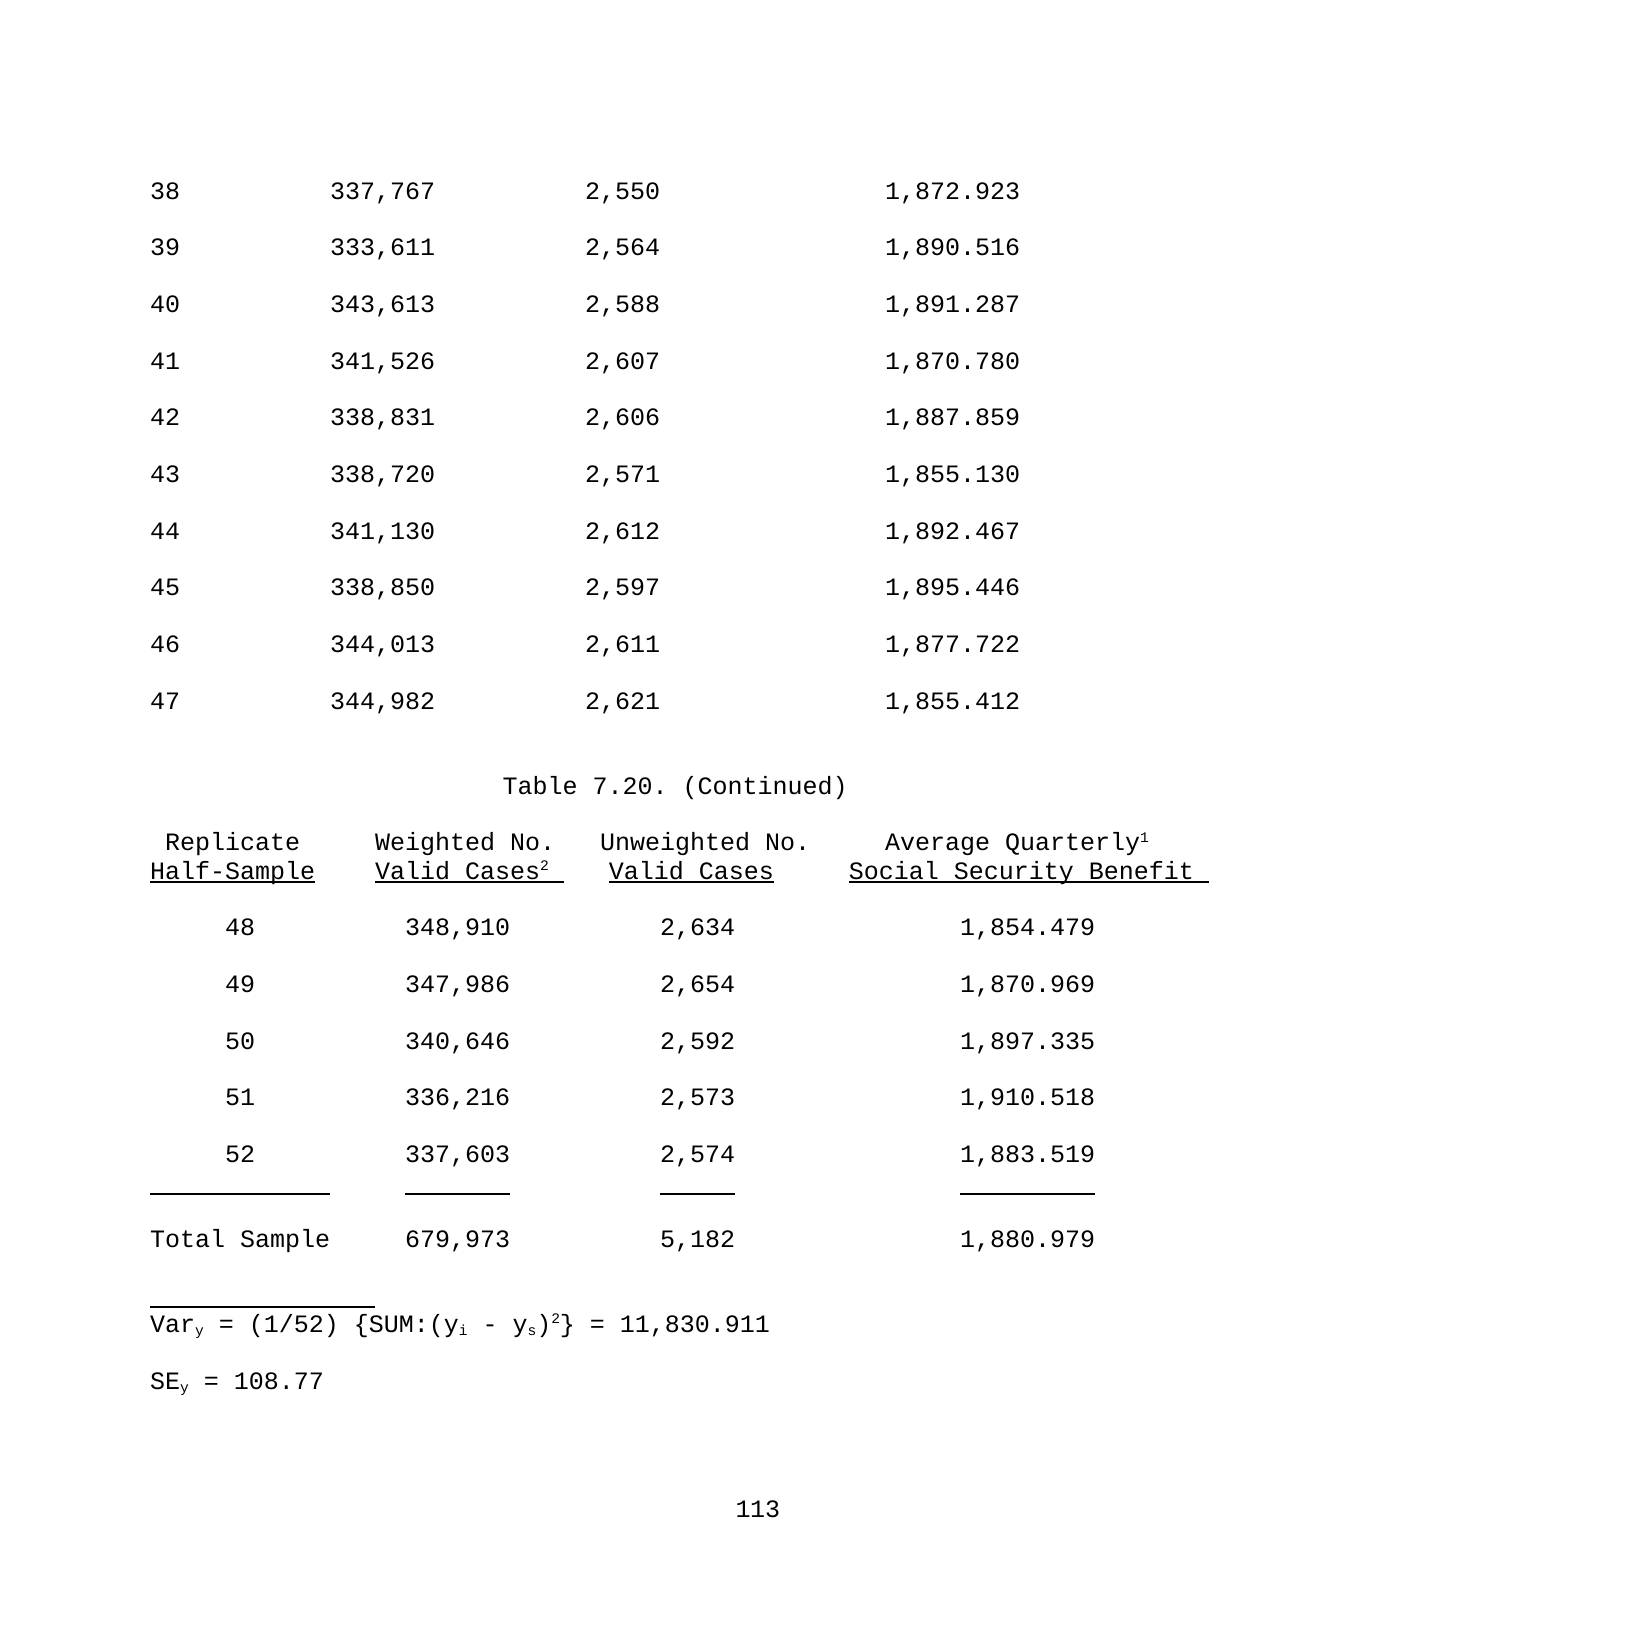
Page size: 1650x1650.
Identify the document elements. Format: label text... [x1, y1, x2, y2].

text 50 340,646 2,592 1,897.335 [150, 1028, 1575, 1057]
text 38 337,767 2,550 1,872.923 [150, 178, 1575, 207]
text Half-Sample Valid Cases2 Valid Cases Social Security Benefit [150, 858, 1575, 887]
text 42 338,831 2,606 1,887.859 [150, 405, 1575, 433]
text Replicate Weighted No. Unweighted No. Average Quarterly1 [150, 830, 1575, 858]
text 46 344,013 2,611 1,877.722 [150, 632, 1575, 660]
text 41 341,526 2,607 1,870.780 [150, 348, 1575, 377]
text 39 333,611 2,564 1,890.516 [150, 235, 1575, 263]
text 52 337,603 2,574 1,883.519 [150, 1142, 1575, 1170]
text 40 343,613 2,588 1,891.287 [150, 292, 1575, 320]
text 48 348,910 2,634 1,854.479 [150, 915, 1575, 943]
text Vary = (1/52) {SUM:(yi - ys)2} = 11,830.911 [150, 1312, 1575, 1340]
text 51 336,216 2,573 1,910.518 [150, 1085, 1575, 1113]
text 43 338,720 2,571 1,855.130 [150, 462, 1575, 490]
text 44 341,130 2,612 1,892.467 [150, 518, 1575, 547]
text 47 344,982 2,621 1,855.412 [150, 688, 1575, 717]
text Total Sample 679,973 5,182 1,880.979 [150, 1227, 1575, 1255]
text Table 7.20. (Continued) [150, 773, 1575, 802]
text 45 338,850 2,597 1,895.446 [150, 575, 1575, 603]
text 49 347,986 2,654 1,870.969 [150, 972, 1575, 1000]
text SEy = 108.77 [150, 1368, 1575, 1397]
